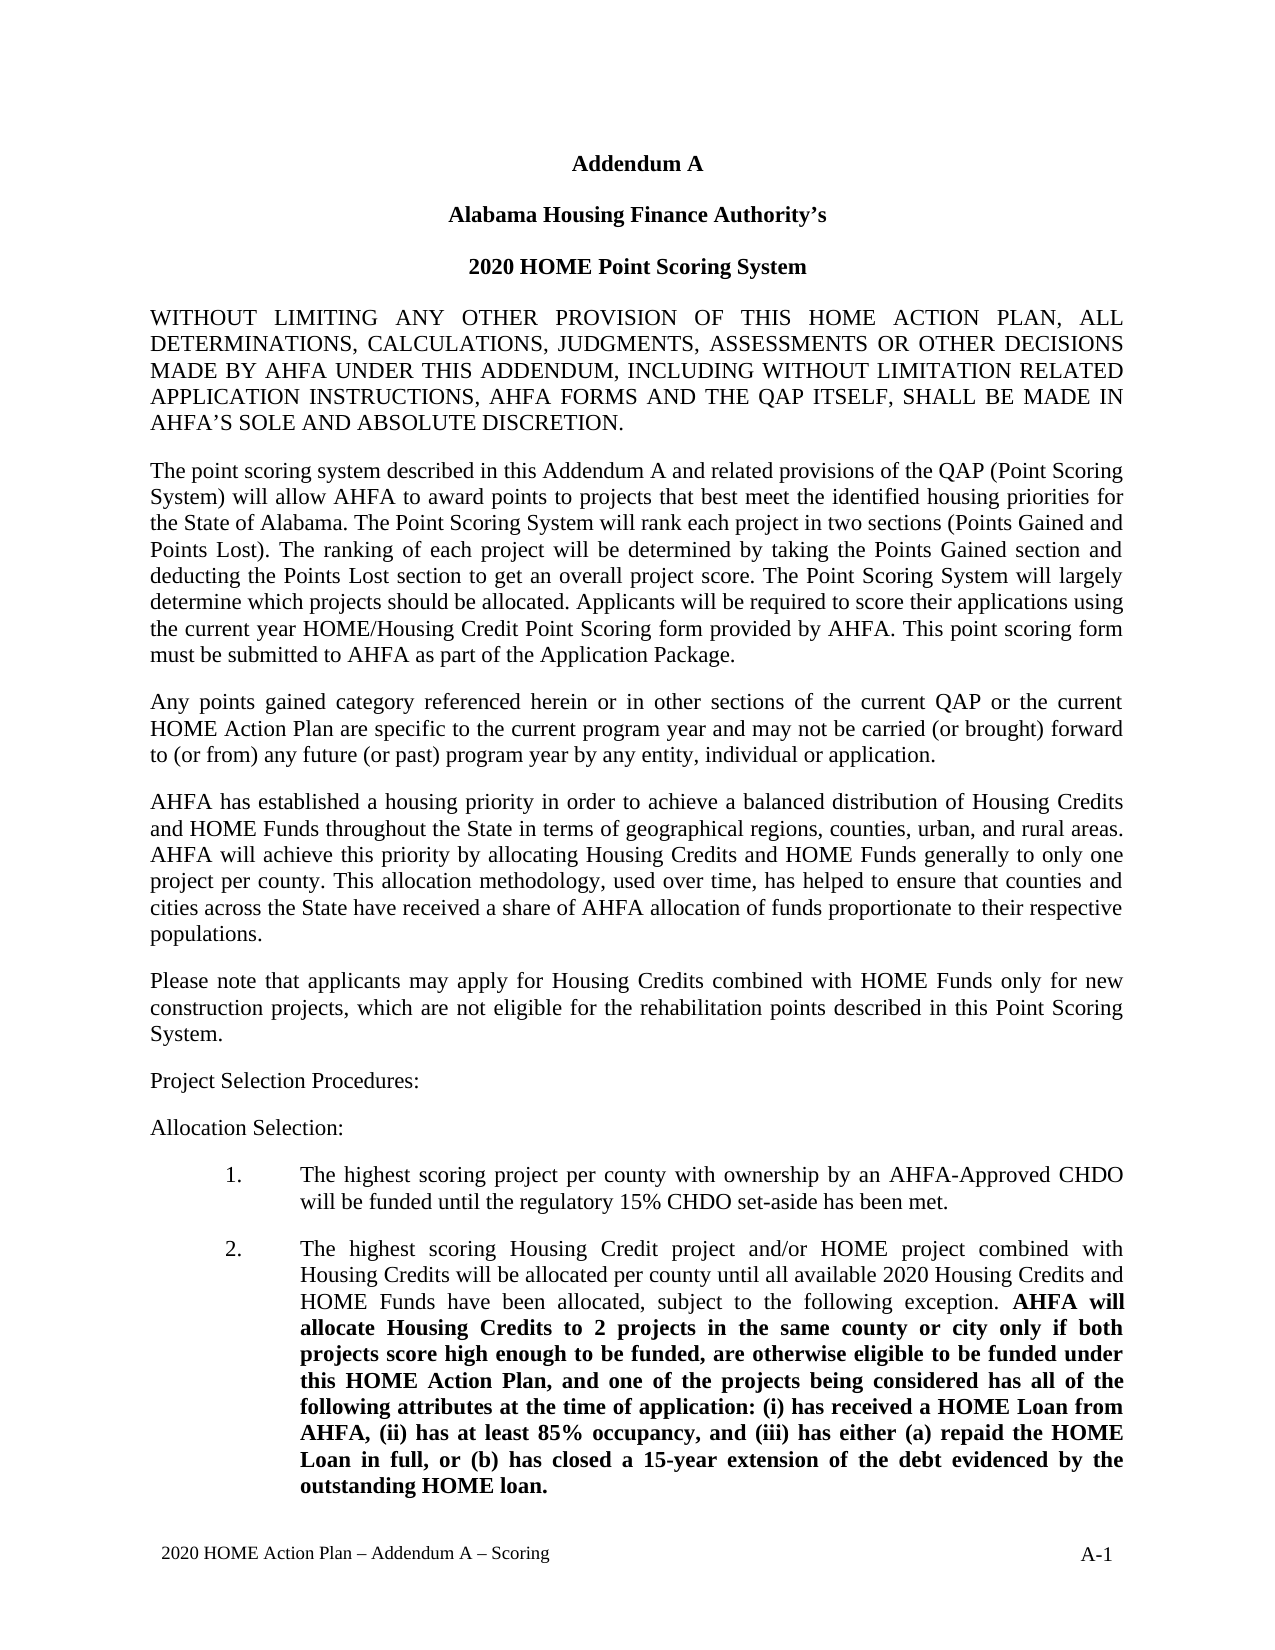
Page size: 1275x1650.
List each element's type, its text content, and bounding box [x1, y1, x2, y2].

text Allocation Selection: [150, 1114, 1125, 1141]
text The point scoring system described in this Addendum A and related provisions of the QAP (Point Scoring System) will allow AHFA to award points to projects that best meet the identified housing priorities for the State of Alabama. The Point Scoring System will rank each project in two sections (Points Gained and Points Lost). The ranking of each project will be determined by taking the Points Gained section and deducting the Points Lost section to get an overall project score. The Point Scoring System will largely determine which projects should be allocated. Applicants will be required to score their applications using the current year HOME/Housing Credit Point Scoring form provided by AHFA. This point scoring form must be submitted to AHFA as part of the Application Package. [150, 457, 1125, 667]
list The highest scoring Housing Credit project and/or HOME project combined with Housing Credits will be allocated per county until all available 2020 Housing Credits and HOME Funds have been allocated, subject to the following exception. AHFA will allocate Housing Credits to 2 projects in the same county or city only if both projects score high enough to be funded, are otherwise eligible to be funded under this HOME Action Plan, and one of the projects being considered has all of the following attributes at the time of application: (i) has received a HOME Loan from AHFA, (ii) has at least 85% occupancy, and (iii) has either (a) repaid the HOME Loan in full, or (b) has closed a 15-year extension of the debt evidenced by the outstanding HOME loan. [225, 1235, 1125, 1498]
text Project Selection Procedures: [150, 1067, 1125, 1093]
subtitle Addendum A [150, 150, 1125, 176]
subtitle Alabama Housing Finance Authority’s [150, 201, 1125, 228]
text Please note that applicants may apply for Housing Credits combined with HOME Funds only for new construction projects, which are not eligible for the rehabilitation points described in this Point Scoring System. [150, 967, 1125, 1046]
text Any points gained category referenced herein or in other sections of the current QAP or the current HOME Action Plan are specific to the current program year and may not be carried (or brought) forward to (or from) any future (or past) program year by any entity, individual or application. [150, 688, 1125, 767]
subtitle 2020 HOME Point Scoring System [150, 253, 1125, 279]
text AHFA has established a housing priority in order to achieve a balanced distribution of Housing Credits and HOME Funds throughout the State in terms of geographical regions, counties, urban, and rural areas. AHFA will achieve this priority by allocating Housing Credits and HOME Funds generally to only one project per county. This allocation methodology, used over time, has helped to ensure that counties and cities across the State have received a share of AHFA allocation of funds proportionate to their respective populations. [150, 788, 1125, 946]
text WITHOUT LIMITING ANY OTHER PROVISION OF THIS HOME ACTION PLAN, ALL DETERMINATIONS, CALCULATIONS, JUDGMENTS, ASSESSMENTS OR OTHER DECISIONS MADE BY AHFA UNDER THIS ADDENDUM, INCLUDING WITHOUT LIMITATION RELATED APPLICATION INSTRUCTIONS, AHFA FORMS AND THE QAP ITSELF, SHALL BE MADE IN AHFA’S SOLE AND ABSOLUTE DISCRETION. [150, 304, 1125, 436]
list The highest scoring project per county with ownership by an AHFA-Approved CHDO will be funded until the regulatory 15% CHDO set-aside has been met. [225, 1161, 1125, 1214]
